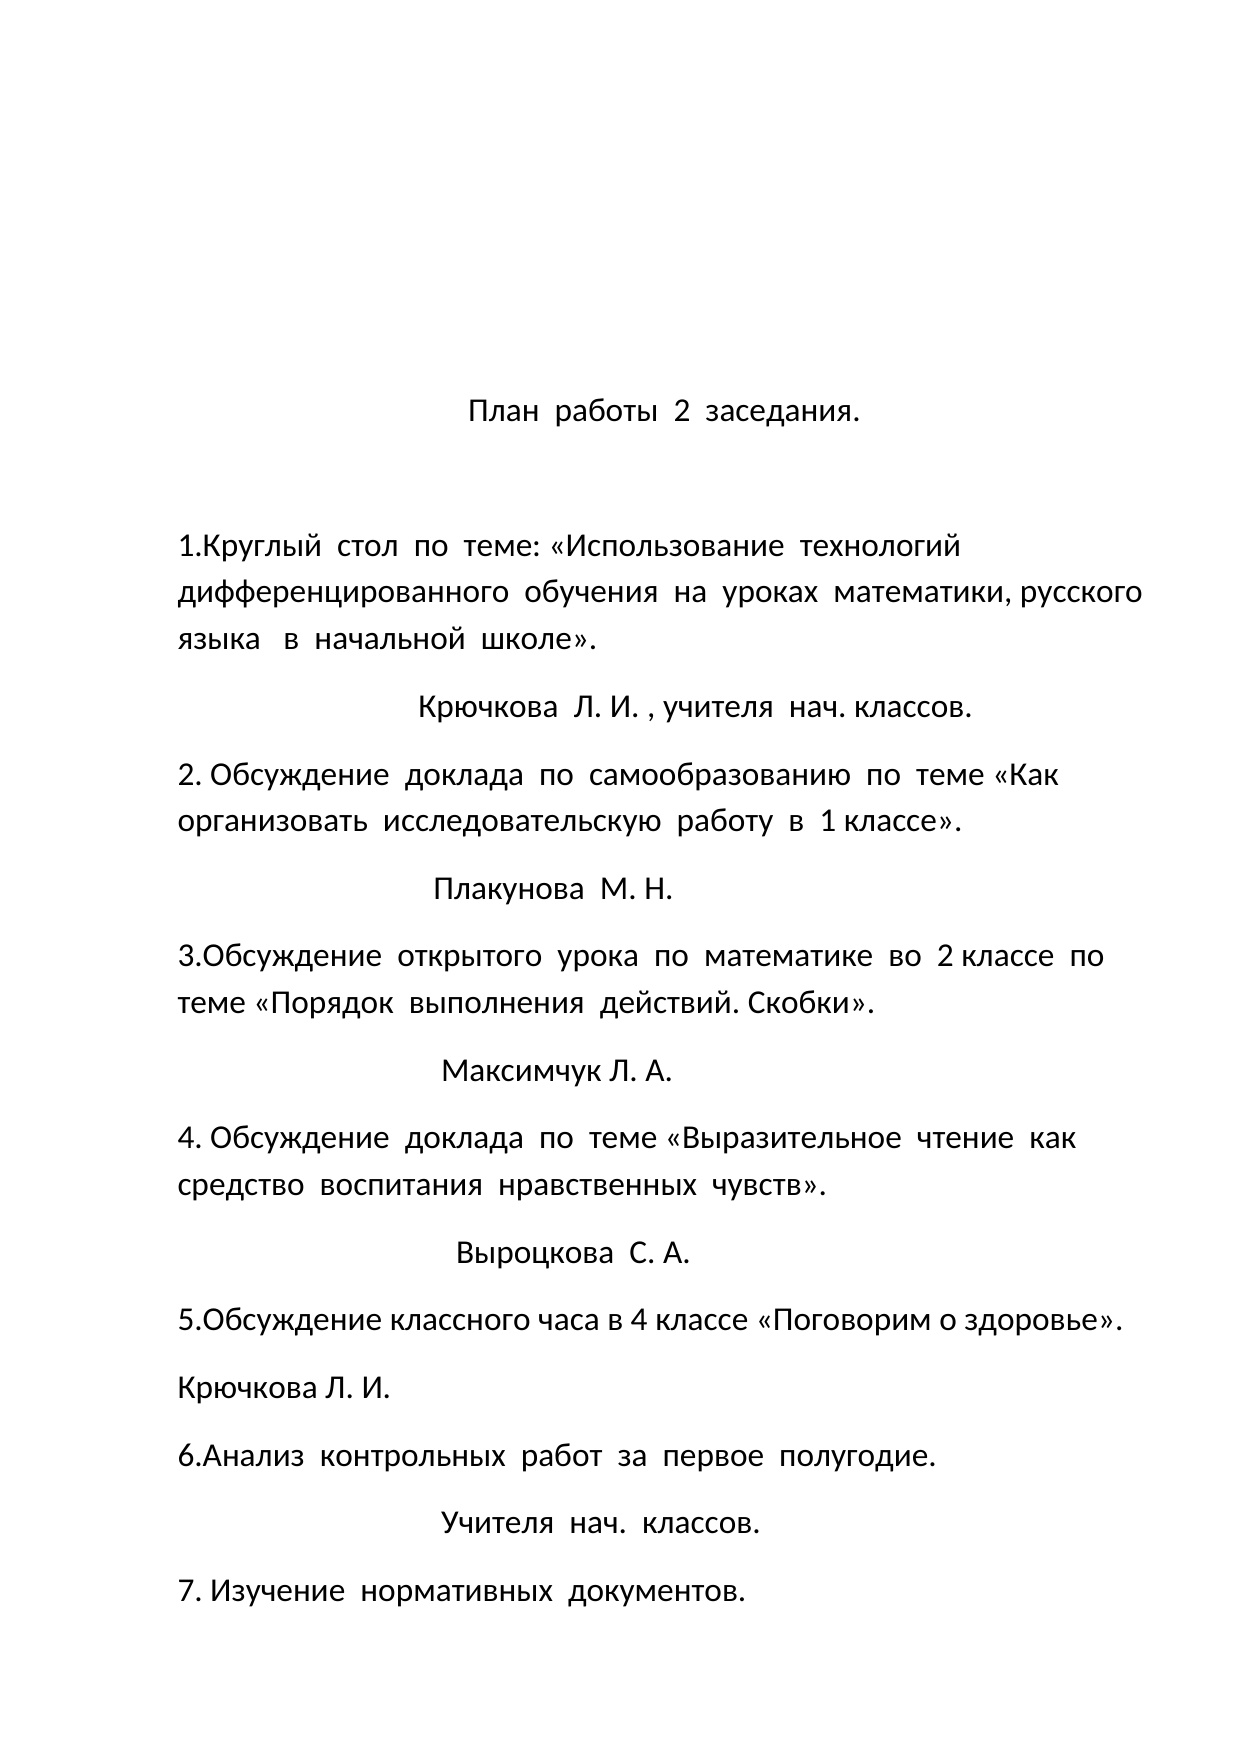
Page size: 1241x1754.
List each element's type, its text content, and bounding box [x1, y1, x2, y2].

text Крючкова Л. И. [177, 1366, 1152, 1407]
text 7. Изучение нормативных документов. [177, 1569, 1152, 1609]
text 3.Обсуждение открытого урока по математике во 2 классе по теме «Порядок выполнения действий. Скобки». [177, 934, 1152, 1022]
text Максимчук Л. А. [177, 1049, 1152, 1089]
text Плакунова М. Н. [177, 867, 1152, 908]
text 4. Обсуждение доклада по теме «Выразительное чтение как средство воспитания нравственных чувств». [177, 1116, 1152, 1204]
text 6.Анализ контрольных работ за первое полугодие. [177, 1434, 1152, 1474]
text 2. Обсуждение доклада по самообразованию по теме «Как организовать исследовательскую работу в 1 классе». [177, 752, 1152, 840]
text План работы 2 заседания. [177, 388, 1152, 429]
text 1.Круглый стол по теме: «Использование технологий дифференцированного обучения на уроках математики, русского языка в начальной школе». [177, 524, 1152, 658]
text 5.Обсуждение классного часа в 4 классе «Поговорим о здоровье». [177, 1298, 1152, 1339]
text Выроцкова С. А. [177, 1231, 1152, 1272]
text Крючкова Л. И. , учителя нач. классов. [177, 685, 1152, 726]
text Учителя нач. классов. [177, 1501, 1152, 1542]
